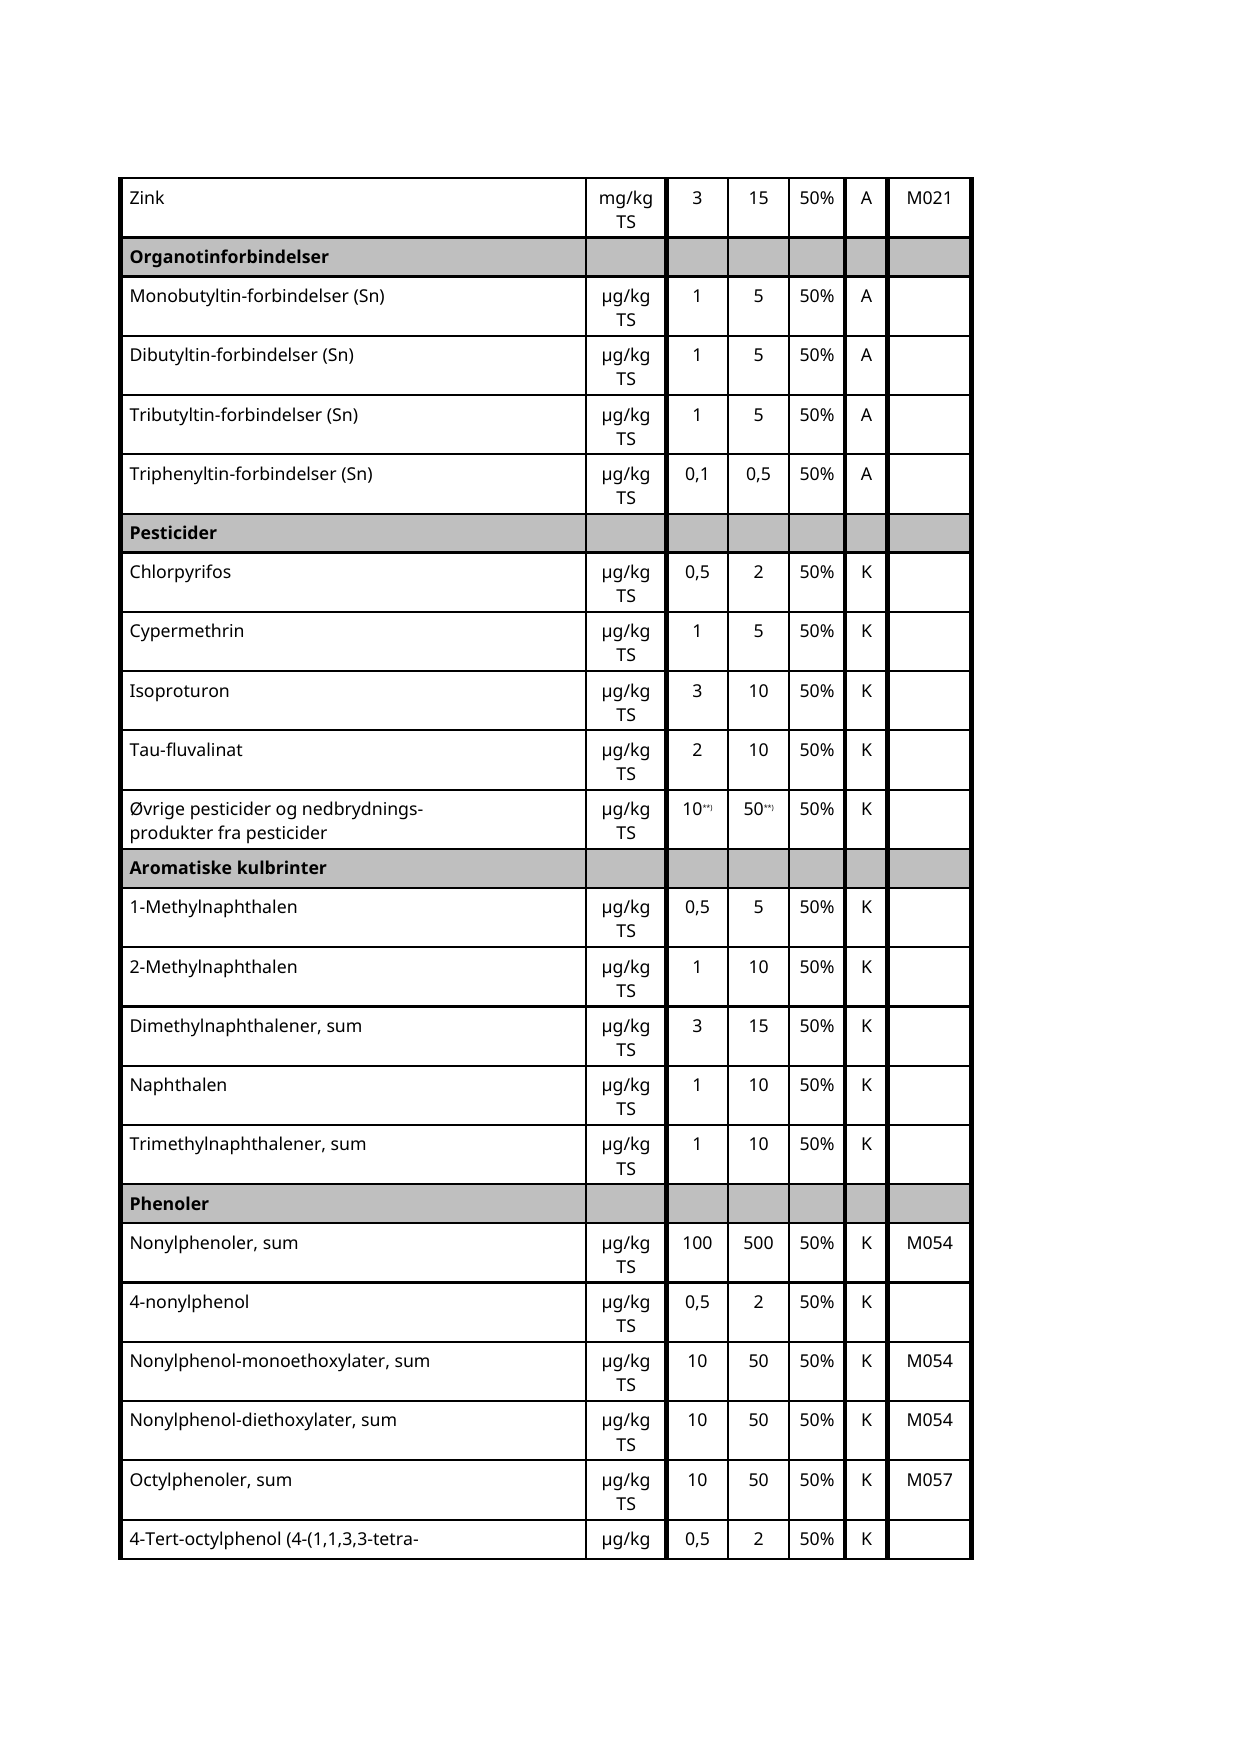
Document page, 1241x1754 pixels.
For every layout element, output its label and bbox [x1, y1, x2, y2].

table_header [123, 1224, 585, 1281]
table_header [847, 791, 885, 848]
table_header [847, 1521, 885, 1558]
table_header [729, 948, 788, 1005]
table_header [847, 396, 885, 453]
table_header [729, 1343, 788, 1400]
table_header [587, 731, 664, 789]
table_header [790, 948, 843, 1005]
table_header [729, 613, 788, 670]
table_header [587, 1284, 664, 1341]
table_header [890, 554, 969, 611]
table_header [729, 1521, 788, 1558]
table_header [890, 672, 969, 729]
table_header [587, 337, 664, 394]
table_header [890, 731, 969, 789]
table_header [847, 672, 885, 729]
table_header [847, 1343, 885, 1400]
table_header [890, 791, 969, 848]
table_header [587, 791, 664, 848]
table_header [847, 337, 885, 394]
table_header [587, 1402, 664, 1459]
table_header [587, 1008, 664, 1065]
table_header [669, 1343, 727, 1400]
table_header [729, 179, 788, 236]
table_header [847, 1126, 885, 1183]
table_header [847, 613, 885, 670]
table_header [729, 1402, 788, 1459]
table_header [890, 337, 969, 394]
table_header [890, 179, 969, 236]
table_header [847, 1402, 885, 1459]
table_header [587, 1224, 664, 1281]
table_header [790, 1067, 843, 1124]
table_header [847, 1224, 885, 1281]
table_header [587, 179, 664, 236]
table_header [587, 1126, 664, 1183]
table_header [669, 672, 727, 729]
table_header [790, 1008, 843, 1065]
table_header [669, 1284, 727, 1341]
table_header [790, 396, 843, 453]
table_header [890, 1521, 969, 1558]
table_header [729, 889, 788, 946]
table_header [790, 455, 843, 513]
table_header [890, 1126, 969, 1183]
table_header [729, 554, 788, 611]
table_header [669, 179, 727, 236]
table_header [890, 1284, 969, 1341]
table_header [123, 337, 585, 394]
table_header [729, 1008, 788, 1065]
table_header [790, 1126, 843, 1183]
table_header [669, 613, 727, 670]
table_header [890, 613, 969, 670]
table_header [790, 554, 843, 611]
table_header [587, 1067, 664, 1124]
table_header [790, 672, 843, 729]
table_header [587, 396, 664, 453]
table_header [790, 278, 843, 335]
table_header [587, 889, 664, 946]
table_header [123, 948, 585, 1005]
table_header [123, 1343, 585, 1400]
table_header [790, 889, 843, 946]
table_header [587, 672, 664, 729]
table_header [729, 278, 788, 335]
table_header [123, 791, 585, 848]
table_header [123, 396, 585, 453]
table_header [669, 554, 727, 611]
table_header [890, 1402, 969, 1459]
table_header [669, 278, 727, 335]
table_header [729, 1224, 788, 1281]
table_header [669, 455, 727, 513]
table_header [890, 948, 969, 1005]
table_header [847, 179, 885, 236]
table_header [123, 1521, 585, 1558]
table_header [123, 613, 585, 670]
table_header [847, 889, 885, 946]
table_header [587, 613, 664, 670]
table_header [790, 1224, 843, 1281]
table_header [847, 554, 885, 611]
table_header [669, 1008, 727, 1065]
table_header [123, 1284, 585, 1341]
table_header [669, 791, 727, 848]
table_header [729, 396, 788, 453]
table_header [790, 1521, 843, 1558]
table_header [890, 396, 969, 453]
table_header [729, 1126, 788, 1183]
table_header [890, 455, 969, 513]
table_header [790, 1343, 843, 1400]
table_header [669, 1126, 727, 1183]
table_header [790, 1284, 843, 1341]
table_header [123, 1402, 585, 1459]
table_header [123, 1067, 585, 1124]
table_header [669, 1461, 727, 1519]
table_header [669, 1402, 727, 1459]
table_header [790, 731, 843, 789]
table_header [587, 1343, 664, 1400]
table_header [729, 1284, 788, 1341]
table_header [729, 672, 788, 729]
table_header [790, 791, 843, 848]
table_header [847, 278, 885, 335]
table_header [790, 1461, 843, 1519]
table_header [847, 1008, 885, 1065]
table_header [123, 672, 585, 729]
table_header [587, 948, 664, 1005]
table_header [669, 396, 727, 453]
table_header [123, 1126, 585, 1183]
table_header [847, 1067, 885, 1124]
table_header [587, 1461, 664, 1519]
table_header [890, 1343, 969, 1400]
table_header [669, 889, 727, 946]
table_header [669, 1521, 727, 1558]
table_header [729, 1067, 788, 1124]
table_header [123, 455, 585, 513]
table_header [847, 455, 885, 513]
table_header [790, 337, 843, 394]
table_header [587, 278, 664, 335]
table_header [890, 889, 969, 946]
table_header [729, 1461, 788, 1519]
table_header [587, 455, 664, 513]
table_header [890, 1067, 969, 1124]
table_header [587, 554, 664, 611]
table_header [669, 337, 727, 394]
table_header [890, 1008, 969, 1065]
table_header [123, 554, 585, 611]
table_header [890, 1224, 969, 1281]
table_header [790, 179, 843, 236]
table_header [890, 1461, 969, 1519]
table_header [669, 948, 727, 1005]
table_header [847, 731, 885, 789]
table_header [123, 179, 585, 236]
table_header [729, 455, 788, 513]
table_header [123, 889, 585, 946]
table_header [729, 731, 788, 789]
table_header [790, 1402, 843, 1459]
table_header [669, 1067, 727, 1124]
table_header [729, 337, 788, 394]
table_header [847, 948, 885, 1005]
table_header [123, 278, 585, 335]
table_header [669, 731, 727, 789]
table_header [729, 791, 788, 848]
table_header [587, 1521, 664, 1558]
table_header [123, 731, 585, 789]
table_header [123, 1008, 585, 1065]
table_header [847, 1461, 885, 1519]
table_header [123, 1461, 585, 1519]
table_header [847, 1284, 885, 1341]
table_header [890, 278, 969, 335]
table_header [790, 613, 843, 670]
table_header [669, 1224, 727, 1281]
